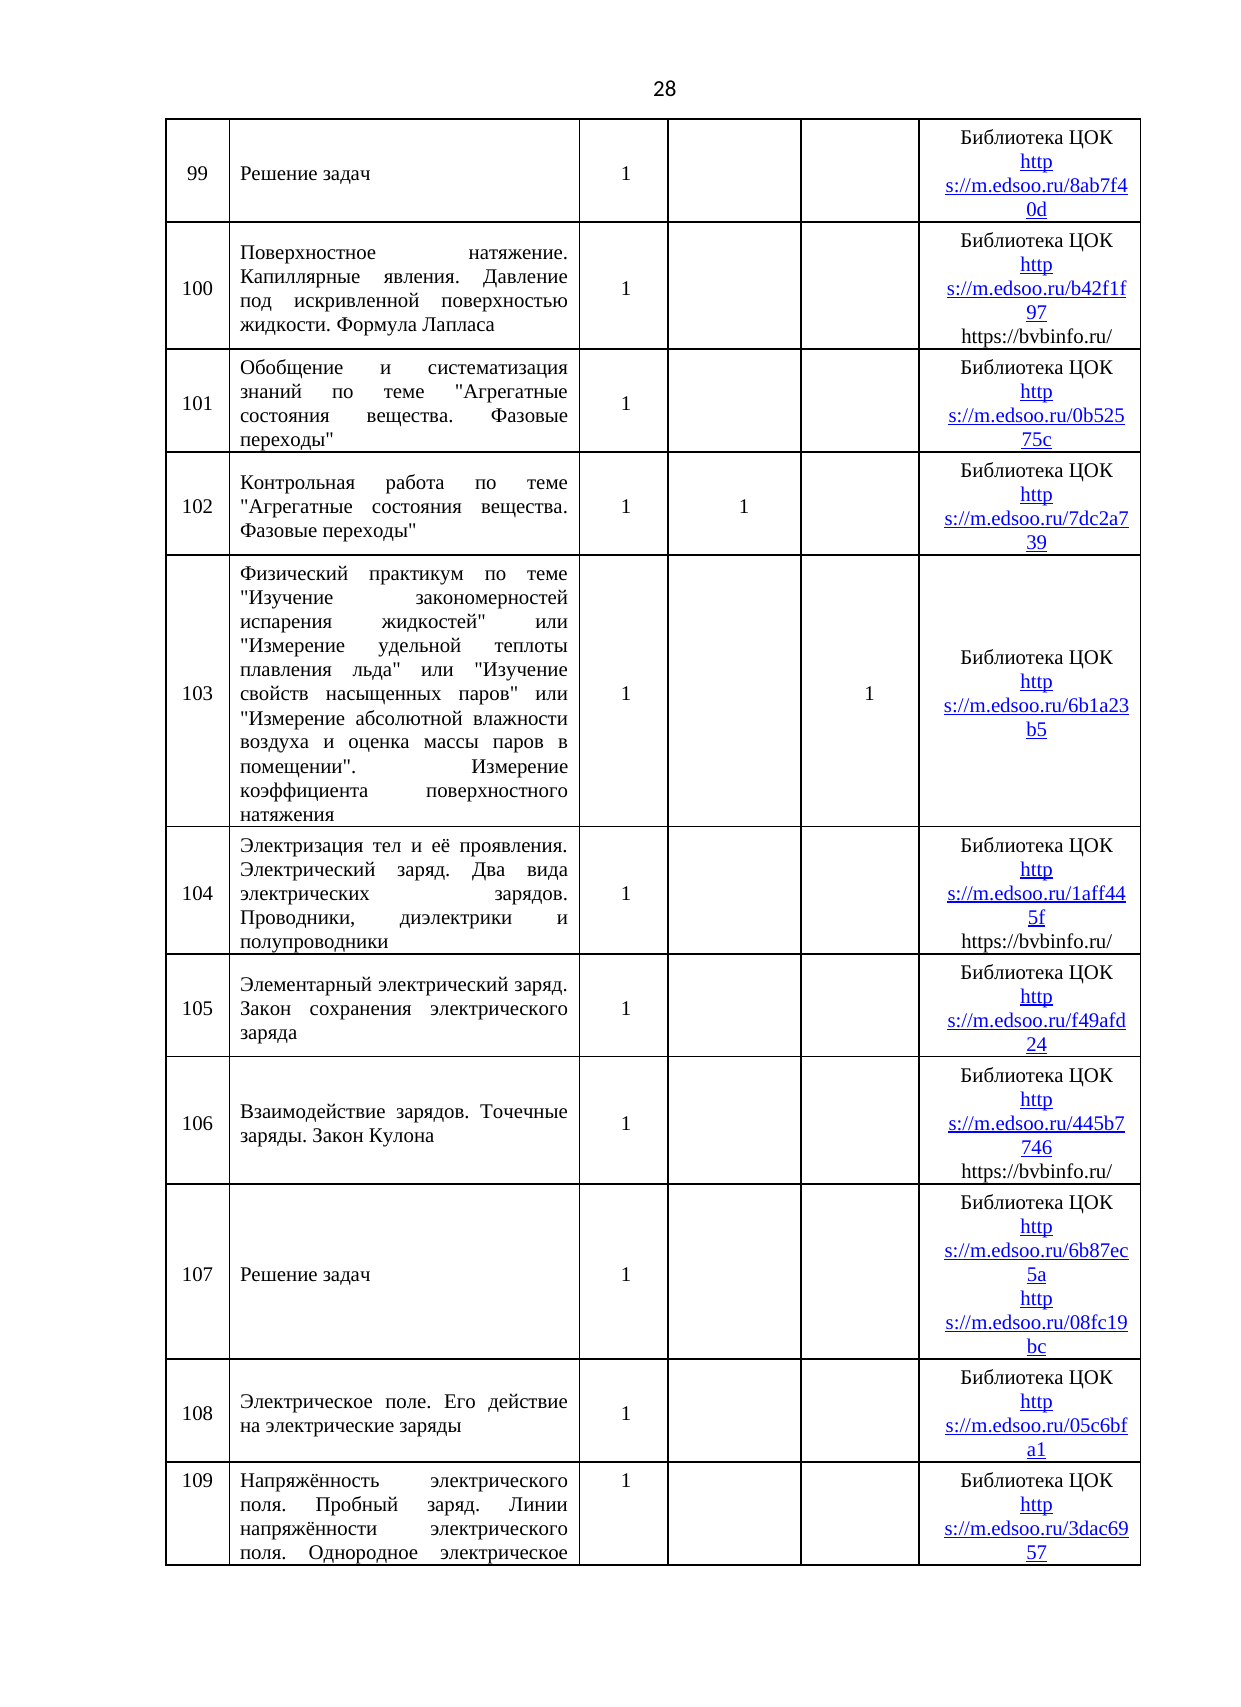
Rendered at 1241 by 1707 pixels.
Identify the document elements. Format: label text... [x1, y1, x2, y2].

table_cell Взаимодействие зарядов. Точечные заряды. Закон Кулона [230, 1057, 579, 1183]
table_cell 1 [580, 1463, 667, 1564]
table_cell [802, 827, 918, 953]
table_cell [920, 1463, 1140, 1564]
table_cell 1 [580, 556, 667, 826]
table_cell Физический практикум по теме "Изучение закономерностей испарения жидкостей" или "Измерение удельной теплоты плавления льда" или "Изучение свойств насыщенных паров" или "Измерение абсолютной влажности воздуха и оценка массы паров в помещении". Измерение коэффициента поверхностного натяжения [230, 556, 579, 826]
table_cell [802, 223, 918, 348]
table_cell 1 [580, 453, 667, 554]
table_cell [802, 1463, 918, 1564]
table_cell 101 [167, 350, 229, 451]
table_cell Библиотека ЦОК https://m.edsoo.ru/7dc2a739 [920, 453, 1140, 554]
table_cell 1 [669, 453, 800, 554]
table_cell [669, 223, 800, 348]
table_cell Обобщение и систематизация знаний по теме "Агрегатные состояния вещества. Фазовые переходы" [230, 350, 579, 451]
table_cell [669, 1463, 800, 1564]
table_cell Библиотека ЦОК https://m.edsoo.ru/6b87ec5a https://m.edsoo.ru/08fc19bc [920, 1185, 1140, 1358]
table_cell [669, 1057, 800, 1183]
table_cell [802, 955, 918, 1056]
table_cell 1 [580, 350, 667, 451]
table_cell 1 [580, 1360, 667, 1461]
table_cell Библиотека ЦОК https://m.edsoo.ru/1aff445f https://bvbinfo.ru/ [920, 827, 1140, 953]
table_cell [802, 1360, 918, 1461]
table_cell Библиотека ЦОК https://m.edsoo.ru/445b7746 https://bvbinfo.ru/ [920, 1057, 1140, 1183]
table_cell 105 [167, 955, 229, 1056]
table_cell Электризация тел и её проявления. Электрический заряд. Два вида электрических зарядов. Проводники, диэлектрики и полупроводники [230, 827, 579, 953]
table_cell 106 [167, 1057, 229, 1183]
table_cell 1 [580, 223, 667, 348]
table_cell Библиотека ЦОК https://m.edsoo.ru/8ab7f40d [920, 120, 1140, 221]
table_cell Библиотека ЦОК https://m.edsoo.ru/b42f1f97 https://bvbinfo.ru/ [920, 223, 1140, 348]
table_cell Электрическое поле. Его действие на электрические заряды [230, 1360, 579, 1461]
table_cell Элементарный электрический заряд. Закон сохранения электрического заряда [230, 955, 579, 1056]
table_cell 109 [167, 1463, 229, 1564]
table_cell [669, 120, 800, 221]
table_cell [669, 556, 800, 826]
table_cell Поверхностное натяжение. Капиллярные явления. Давление под искривленной поверхностью жидкости. Формула Лапласа [230, 223, 579, 348]
table_cell [802, 120, 918, 221]
table_cell Решение задач [230, 120, 579, 221]
table_cell [669, 350, 800, 451]
table_cell Библиотека ЦОК https://m.edsoo.ru/6b1a23b5 [920, 556, 1140, 826]
table_cell 100 [167, 223, 229, 348]
table_cell 1 [580, 827, 667, 953]
table_cell [802, 1057, 918, 1183]
table_cell Библиотека ЦОК https://m.edsoo.ru/f49afd24 [920, 955, 1140, 1056]
table_cell 108 [167, 1360, 229, 1461]
table_cell 103 [167, 556, 229, 826]
table_cell 1 [802, 556, 918, 826]
table_cell [802, 1185, 918, 1358]
table_cell 1 [580, 955, 667, 1056]
table_cell 1 [580, 120, 667, 221]
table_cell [230, 1463, 579, 1564]
table_cell 99 [167, 120, 229, 221]
table_cell 107 [167, 1185, 229, 1358]
table_cell Решение задач [230, 1185, 579, 1358]
table_cell [802, 453, 918, 554]
table_cell 1 [580, 1185, 667, 1358]
table_cell 102 [167, 453, 229, 554]
table_cell 104 [167, 827, 229, 953]
table_cell Библиотека ЦОК https://m.edsoo.ru/05c6bfa1 [920, 1360, 1140, 1461]
table_cell [669, 955, 800, 1056]
table_cell [669, 1185, 800, 1358]
table_cell Контрольная работа по теме "Агрегатные состояния вещества. Фазовые переходы" [230, 453, 579, 554]
table_cell 1 [580, 1057, 667, 1183]
table_cell [802, 350, 918, 451]
table_cell [669, 827, 800, 953]
table_cell [669, 1360, 800, 1461]
table_cell Библиотека ЦОК https://m.edsoo.ru/0b52575c [920, 350, 1140, 451]
